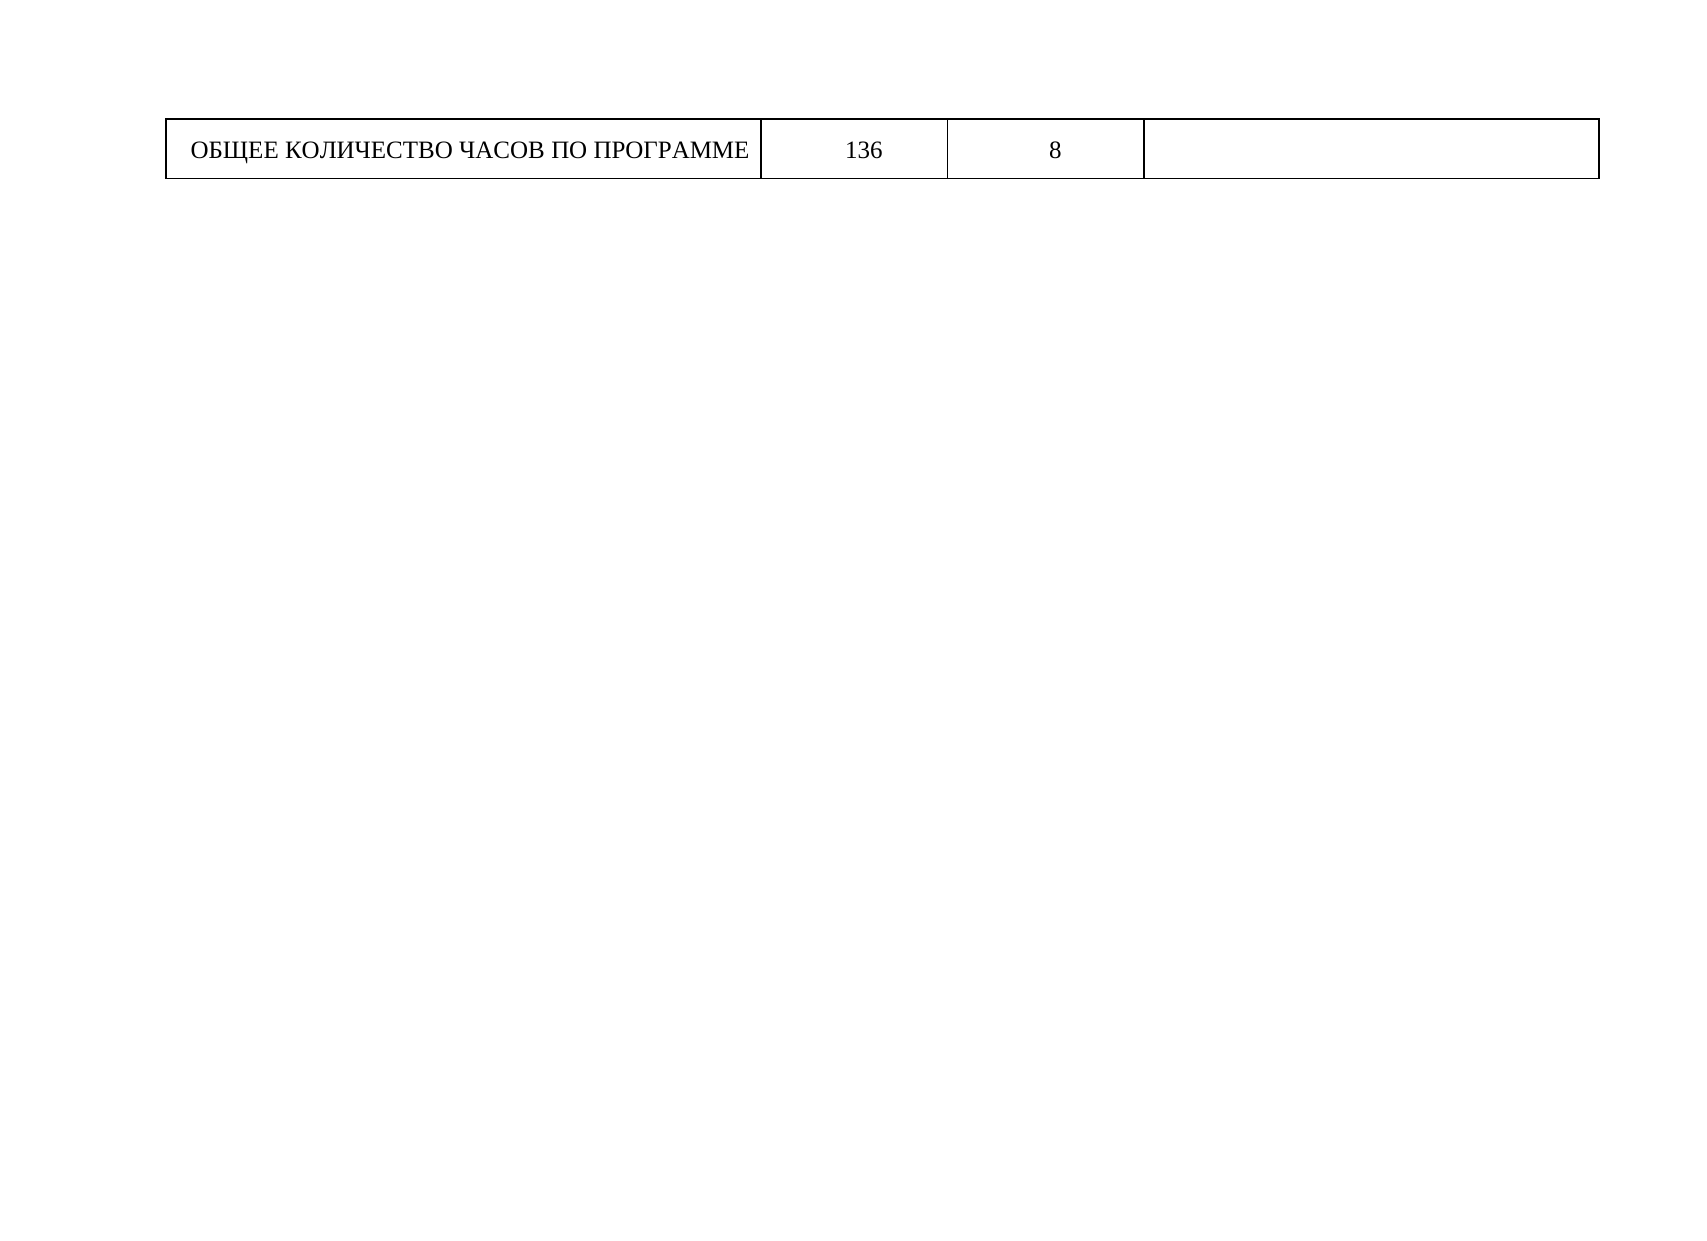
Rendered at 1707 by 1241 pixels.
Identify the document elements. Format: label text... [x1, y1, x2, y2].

table_cell 136 [762, 120, 947, 178]
table_cell [1145, 120, 1598, 178]
table_cell 8 [948, 120, 1143, 178]
table_cell ОБЩЕЕ КОЛИЧЕСТВО ЧАСОВ ПО ПРОГРАММЕ [167, 120, 760, 178]
